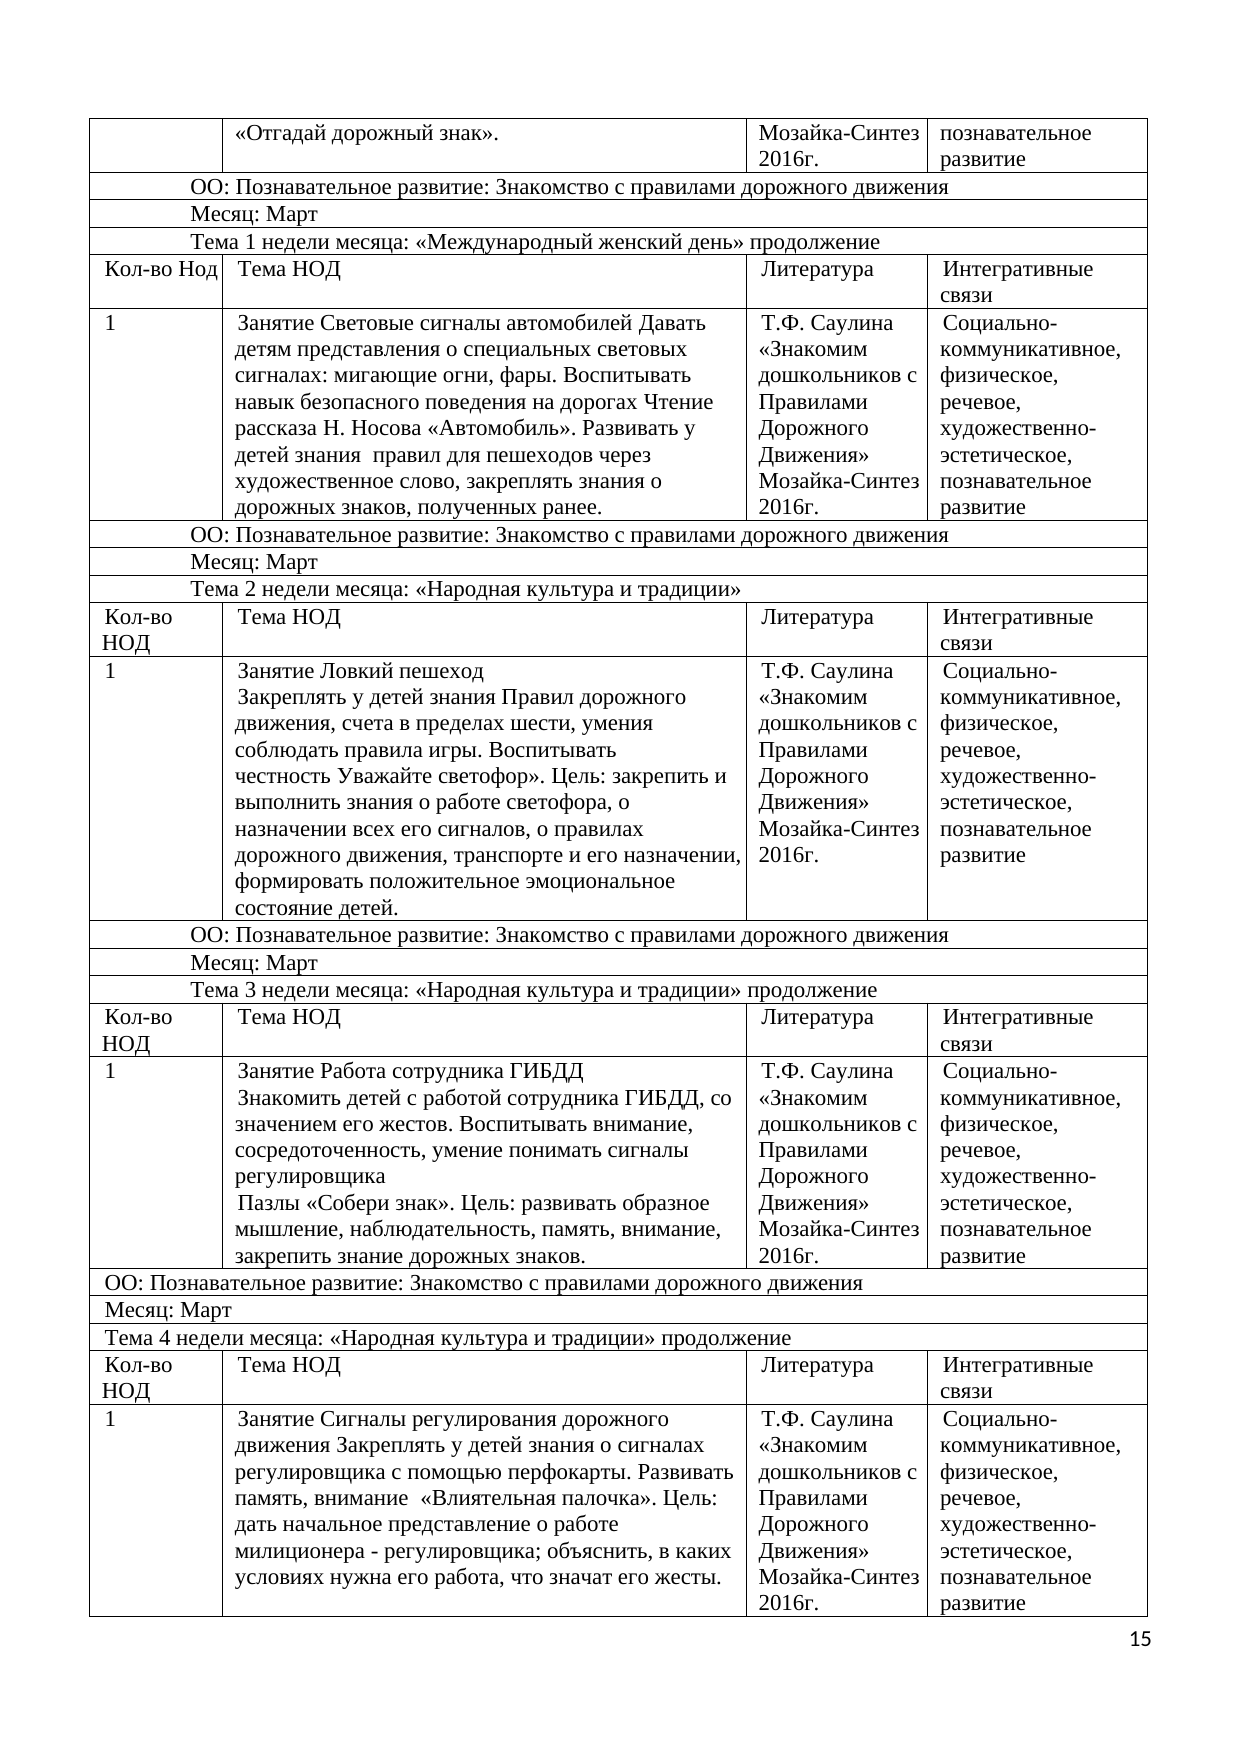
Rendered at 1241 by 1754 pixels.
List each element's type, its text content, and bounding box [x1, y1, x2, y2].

table_cell Занятие Световые сигналы автомобилей Давать детям представления о специальных световых сигналах: мигающие огни, фары. Воспитывать навык безопасного поведения на дорогах Чтение рассказа Н. Носова «Автомобиль». Развивать у детей знания правил для пешеходов через художественное слово, закреплять знания о дорожных знаков, полученных ранее. [223, 309, 746, 520]
table_cell Тема НОД [223, 603, 746, 656]
table_cell Тема НОД [223, 1004, 746, 1056]
table_cell 1 [90, 1057, 222, 1268]
table_cell 1 [90, 309, 222, 520]
table_cell ОО: Познавательное развитие: Знакомство с правилами дорожного движения [90, 173, 1147, 199]
table_cell Т.Ф. Саулина «Знакомим дошкольников с Правилами Дорожного Движения» Мозайка-Синтез 2016г. [747, 657, 927, 920]
table_cell Литература [747, 603, 927, 656]
table_cell Кол-во НОД [90, 1004, 222, 1056]
table_cell Тема 3 недели месяца: «Народная культура и традиции» продолжение [90, 976, 1147, 1002]
table_cell Месяц: Март [90, 949, 1147, 975]
table_cell Т.Ф. Саулина «Знакомим дошкольников с Правилами Дорожного Движения» Мозайка-Синтез 2016г. [747, 1057, 927, 1268]
table_cell Тема 4 недели месяца: «Народная культура и традиции» продолжение [90, 1324, 1147, 1350]
table_cell Литература [747, 1351, 927, 1404]
table_cell Интегративные связи [928, 1351, 1147, 1404]
table_cell ОО: Познавательное развитие: Знакомство с правилами дорожного движения [90, 921, 1147, 948]
table_cell Интегративные связи [928, 603, 1147, 656]
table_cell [747, 119, 927, 172]
table_cell Занятие Ловкий пешеход Закреплять у детей знания Правил дорожного движения, счета в пределах шести, умения соблюдать правила игры. Воспитывать честность Уважайте светофор». Цель: закрепить и выполнить знания о работе светофора, о назначении всех его сигналов, о правилах дорожного движения, транспорте и его назначении, формировать положительное эмоциональное состояние детей. [223, 657, 746, 920]
table_cell Социально-коммуникативное, физическое, речевое, художественно-эстетическое, познавательное развитие [928, 1405, 1147, 1616]
table_cell Кол-во НОД [90, 1351, 222, 1404]
table_cell Интегративные связи [928, 1004, 1147, 1056]
table_cell Занятие Работа сотрудника ГИБДД Знакомить детей с работой сотрудника ГИБДД, со значением его жестов. Воспитывать внимание, сосредоточенность, умение понимать сигналы регулировщика Пазлы «Собери знак». Цель: развивать образное мышление, наблюдательность, память, внимание, закрепить знание дорожных знаков. [223, 1057, 746, 1268]
table_cell Тема 1 недели месяца: «Международный женский день» продолжение [90, 228, 1147, 254]
table_cell 1 [90, 1405, 222, 1616]
table_cell Тема НОД [223, 255, 746, 308]
table_cell Кол-во Нод [90, 255, 222, 308]
table_cell Кол-во НОД [90, 603, 222, 656]
table_cell Т.Ф. Саулина «Знакомим дошкольников с Правилами Дорожного Движения» Мозайка-Синтез 2016г. [747, 309, 927, 520]
table_cell Месяц: Март [90, 1296, 1147, 1323]
table_cell Месяц: Март [90, 200, 1147, 227]
table_cell Литература [747, 1004, 927, 1056]
table_cell Социально-коммуникативное, физическое, речевое, художественно-эстетическое, познавательное развитие [928, 657, 1147, 920]
table_cell Литература [747, 255, 927, 308]
table_cell Т.Ф. Саулина «Знакомим дошкольников с Правилами Дорожного Движения» Мозайка-Синтез 2016г. [747, 1405, 927, 1616]
table_cell ОО: Познавательное развитие: Знакомство с правилами дорожного движения [90, 521, 1147, 547]
table_cell Интегративные связи [928, 255, 1147, 308]
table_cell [223, 119, 746, 172]
table_cell Занятие Сигналы регулирования дорожного движения Закреплять у детей знания о сигналах регулировщика с помощью перфокарты. Развивать память, внимание «Влиятельная палочка». Цель: дать начальное представление о работе милиционера - регулировщика; объяснить, в каких условиях нужна его работа, что значат его жесты. [223, 1405, 746, 1616]
table_cell Месяц: Март [90, 548, 1147, 574]
table_cell 1 [90, 119, 222, 172]
table_cell Социально-коммуникативное, физическое, речевое, художественно-эстетическое, познавательное развитие [928, 309, 1147, 520]
table_cell Тема 2 недели месяца: «Народная культура и традиции» [90, 576, 1147, 602]
table_cell ОО: Познавательное развитие: Знакомство с правилами дорожного движения [90, 1269, 1147, 1295]
table_cell Тема НОД [223, 1351, 746, 1404]
table_cell 1 [90, 657, 222, 920]
table_cell Социально-коммуникативное, физическое, речевое, художественно-эстетическое, познавательное развитие [928, 1057, 1147, 1268]
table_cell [928, 119, 1147, 172]
